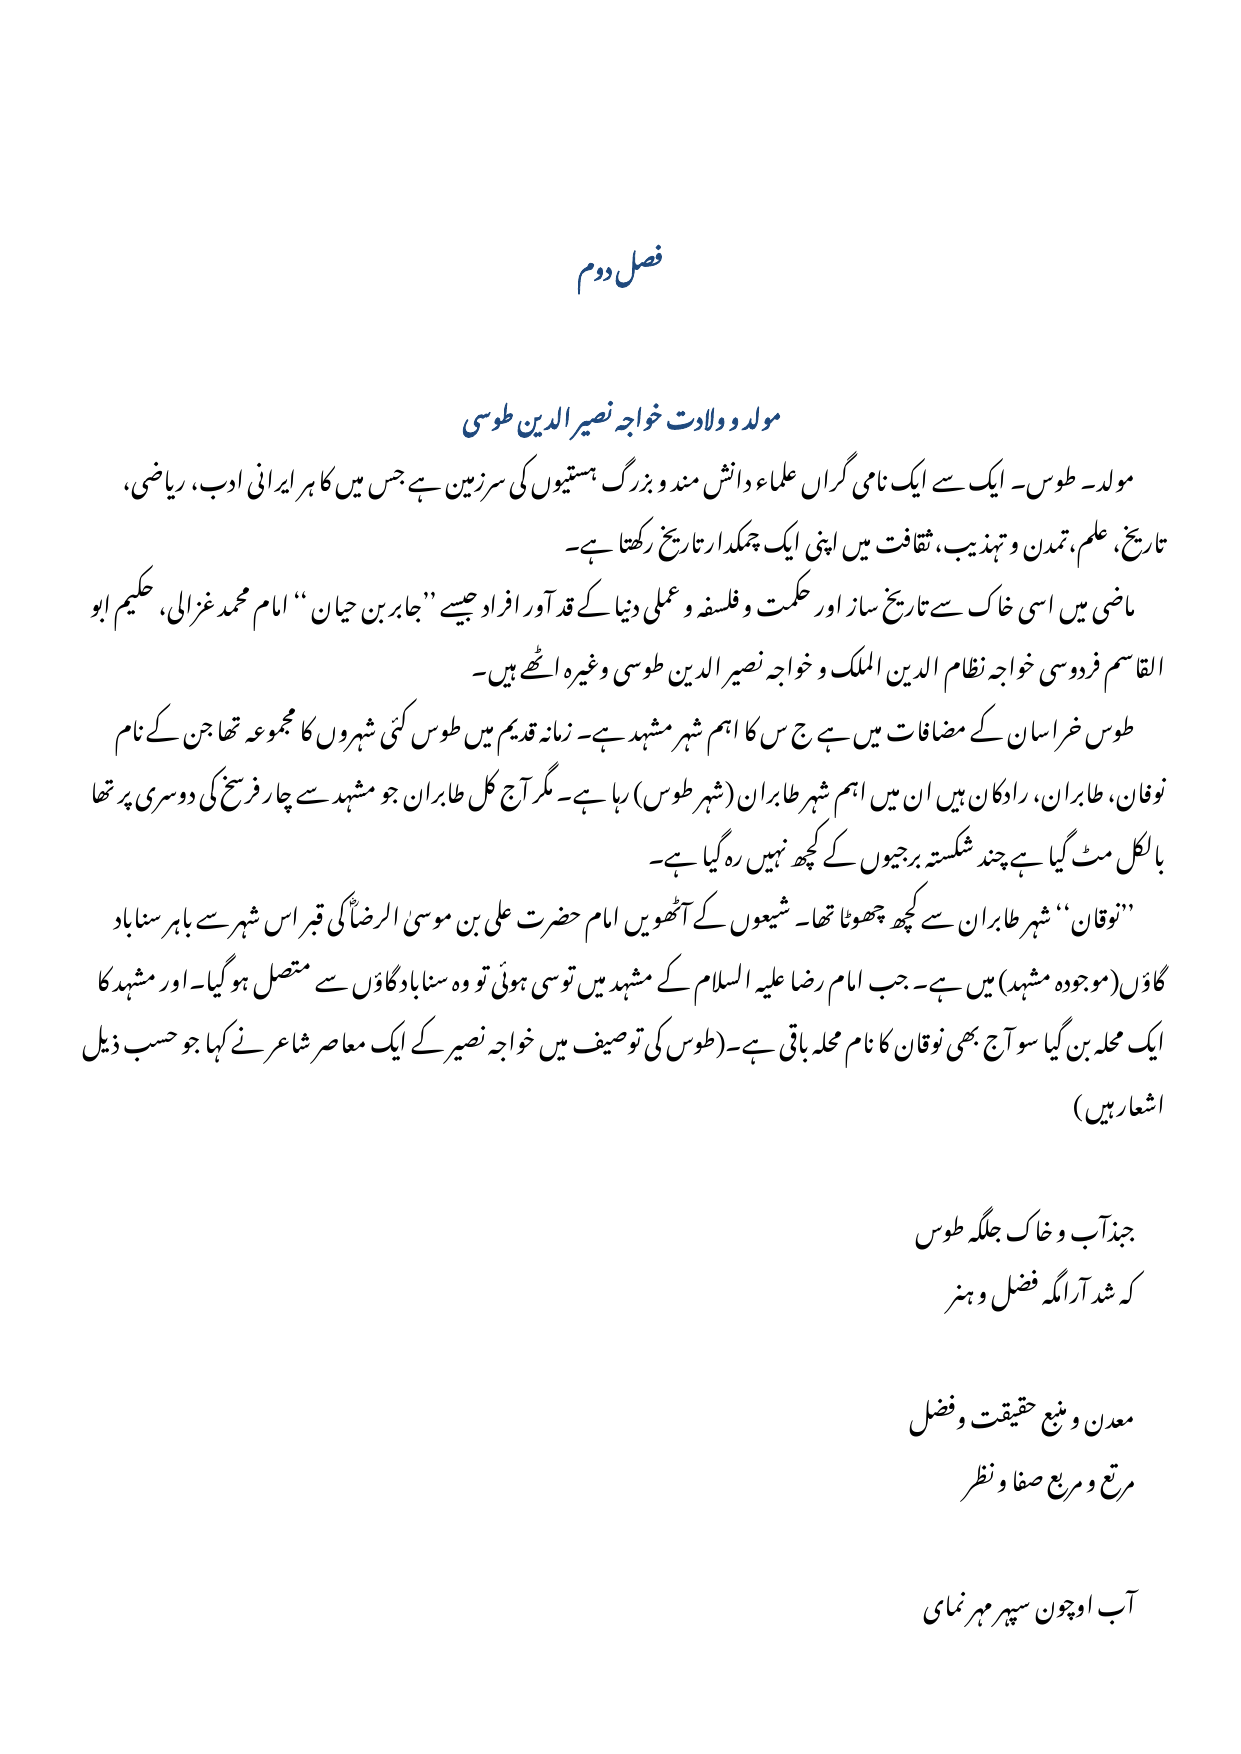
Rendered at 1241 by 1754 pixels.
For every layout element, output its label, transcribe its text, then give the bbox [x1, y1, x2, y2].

text جبذآب و خاک جلگہ طوس [75, 1194, 1165, 1256]
text مرتع و مربع صفا و نظر [75, 1444, 1165, 1506]
text ’’نوقان‘‘ شہر طابران سے کچھ چھوٹا تھا۔ شیعوں کے آٹھویں امام حضرت علی بن موسیٰ الرضاؓ کی قبر اس شہر سے باہر سناباد گاؤں(موجودہ مشہد) میں ہے۔ جب امام رضا علیہ السلام کے مشہد میں توسی ہوئی تو وہ سناباد گاؤں سے متصل ہو گیا۔اور مشہد کا ایک محلہ بن گیا سو آج بھی نوقان کا نام محلہ باقی ہے۔(طوس کی توصیف میں خواجہ نصیر کے ایک معاصر شاعر نے کہا جو حسب ذیل اشعار ہیں ) [75, 881, 1165, 1131]
text آب اوچون سپہر مہر نمای [75, 1569, 1165, 1631]
text معدن و منبع حقیقت وفضل [75, 1381, 1165, 1444]
text ماضی میں اسی خاک سے تاریخ ساز اور حکمت و فلسفہ و عملی دنیا کے قد آور افراد جیسے ’’جابر بن حیان ‘‘ امام محمد غزالی، حکیم ابو القاسم فردوسی خواجہ نظام الدین الملک و خواجہ نصیر الدین طوسی وغیرہ اٹھے ہیں۔ [75, 569, 1165, 694]
subtitle مولد و ولادت خواجہ نصیر الدین طوسی [75, 381, 1165, 444]
subtitle فصل دوم [75, 231, 1165, 294]
text مولد۔ طوس۔ ایک سے ایک نامی گراں علماء دانش مند و بزرگ ہستیوں کی سرزمین ہے جس میں کا ہر ایرانی ادب، ریاضی، تاریخ، علم،تمدن و تہذیب، ثقافت میں اپنی ایک چمکدار تاریخ رکھتا ہے۔ [75, 444, 1165, 569]
text طوس خراسان کے مضافات میں ہے ج س کا اہم شہر مشہد ہے۔ زمانہ قدیم میں طوس کئی شہروں کا مجموعہ تھا جن کے نام نوفان، طابران، رادکان ہیں ان میں اہم شہر طابران (شہر طوس) رہا ہے۔ مگر آج کل طابران جو مشہد سے چار فرسخ کی دوسری پر تھا بالکل مٹ گیا ہے چند شکستہ برجیوں کے کچھ نہیں رہ گیا ہے۔ [75, 694, 1165, 881]
text کہ شد آرامگہ فضل و ہنر [75, 1256, 1165, 1319]
